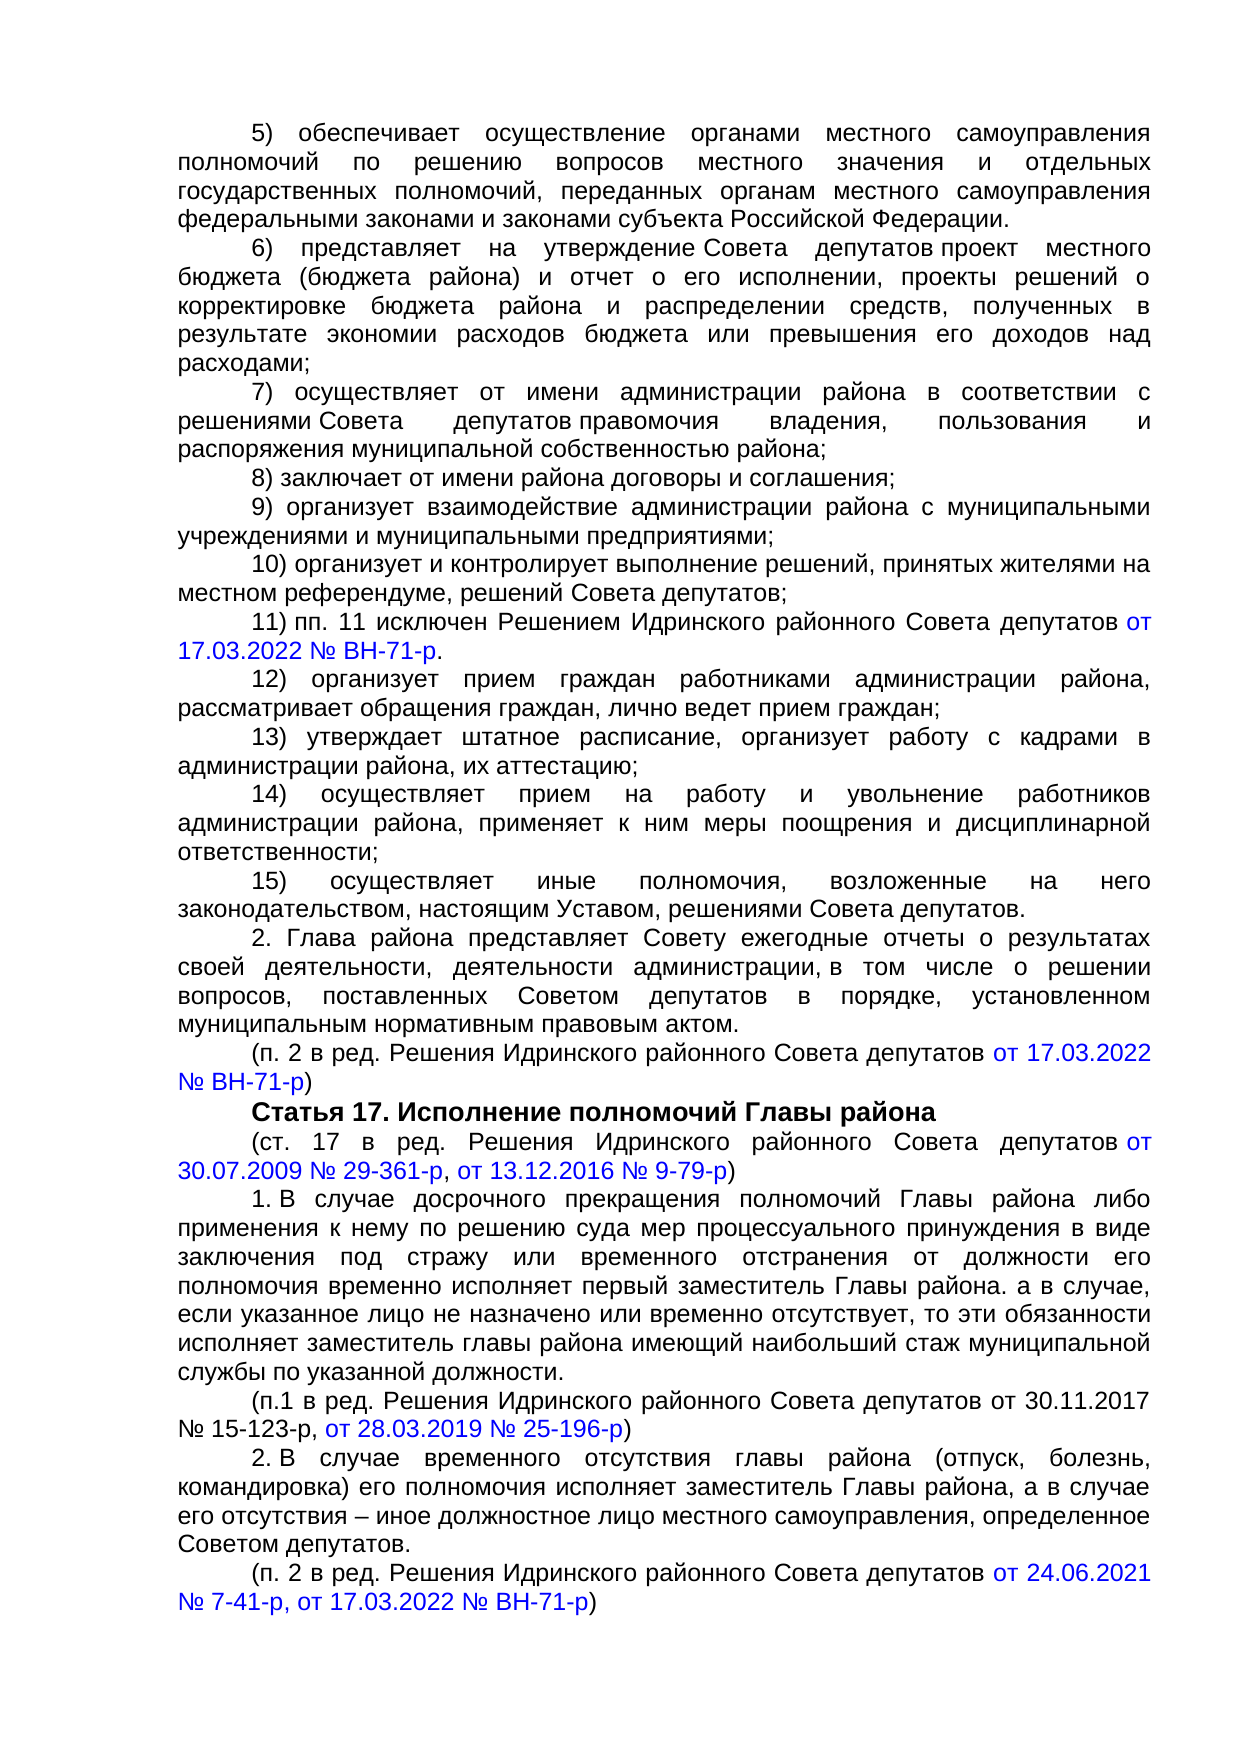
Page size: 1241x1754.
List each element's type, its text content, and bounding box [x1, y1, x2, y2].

text 10) организует и контролирует выполнение решений, принятых жителями на местном референдуме, решений Совета депутатов; [177, 549, 1152, 607]
text 1. В случае досрочного прекращения полномочий Главы района либо применения к нему по решению суда мер процессуального принуждения в виде заключения под стражу или временного отстранения от должности его полномочия временно исполняет первый заместитель Главы района. а в случае, если указанное лицо не назначено или временно отсутствует, то эти обязанности исполняет заместитель главы района имеющий наибольший стаж муниципальной службы по указанной должности. [177, 1184, 1152, 1386]
text 2. Глава района представляет Совету ежегодные отчеты о результатах своей деятельности, деятельности администрации, в том числе о решении вопросов, поставленных Советом депутатов в порядке, установленном муниципальным нормативным правовым актом. [177, 923, 1152, 1038]
text (п. 2 в ред. Решения Идринского районного Совета депутатов от 24.06.2021 № 7-41-р, от 17.03.2022 № ВН-71-р) [177, 1558, 1152, 1616]
text 6) представляет на утверждение Совета депутатов проект местного бюджета (бюджета района) и отчет о его исполнении, проекты решений о корректировке бюджета района и распределении средств, полученных в результате экономии расходов бюджета или превышения его доходов над расходами; [177, 233, 1152, 377]
text Статья 17. Исполнение полномочий Главы района [177, 1096, 1152, 1127]
text 14) осуществляет прием на работу и увольнение работников администрации района, применяет к ним меры поощрения и дисциплинарной ответственности; [177, 779, 1152, 866]
text 8) заключает от имени района договоры и соглашения; [177, 463, 1152, 492]
text 11) пп. 11 исключен Решением Идринского районного Совета депутатов от 17.03.2022 № ВН-71-р. [177, 607, 1152, 664]
text 12) организует прием граждан работниками администрации района, рассматривает обращения граждан, лично ведет прием граждан; [177, 664, 1152, 722]
text (п.1 в ред. Решения Идринского районного Совета депутатов от 30.11.2017 № 15-123-р, от 28.03.2019 № 25-196-р) [177, 1386, 1152, 1443]
text (ст. 17 в ред. Решения Идринского районного Совета депутатов от 30.07.2009 № 29-361-р, от 13.12.2016 № 9-79-р) [177, 1127, 1152, 1184]
text 13) утверждает штатное расписание, организует работу с кадрами в администрации района, их аттестацию; [177, 722, 1152, 779]
text 2. В случае временного отсутствия главы района (отпуск, болезнь, командировка) его полномочия исполняет заместитель Главы района, а в случае его отсутствия – иное должностное лицо местного самоуправления, определенное Советом депутатов. [177, 1443, 1152, 1558]
text 5) обеспечивает осуществление органами местного самоуправления полномочий по решению вопросов местного значения и отдельных государственных полномочий, переданных органам местного самоуправления федеральными законами и законами субъекта Российской Федерации. [177, 118, 1152, 233]
text (п. 2 в ред. Решения Идринского районного Совета депутатов от 17.03.2022 № ВН-71-р) [177, 1038, 1152, 1096]
text 9) организует взаимодействие администрации района с муниципальными учреждениями и муниципальными предприятиями; [177, 492, 1152, 549]
text 15) осуществляет иные полномочия, возложенные на него законодательством, настоящим Уставом, решениями Совета депутатов. [177, 866, 1152, 923]
text 7) осуществляет от имени администрации района в соответствии с решениями Совета депутатов правомочия владения, пользования и распоряжения муниципальной собственностью района; [177, 377, 1152, 463]
